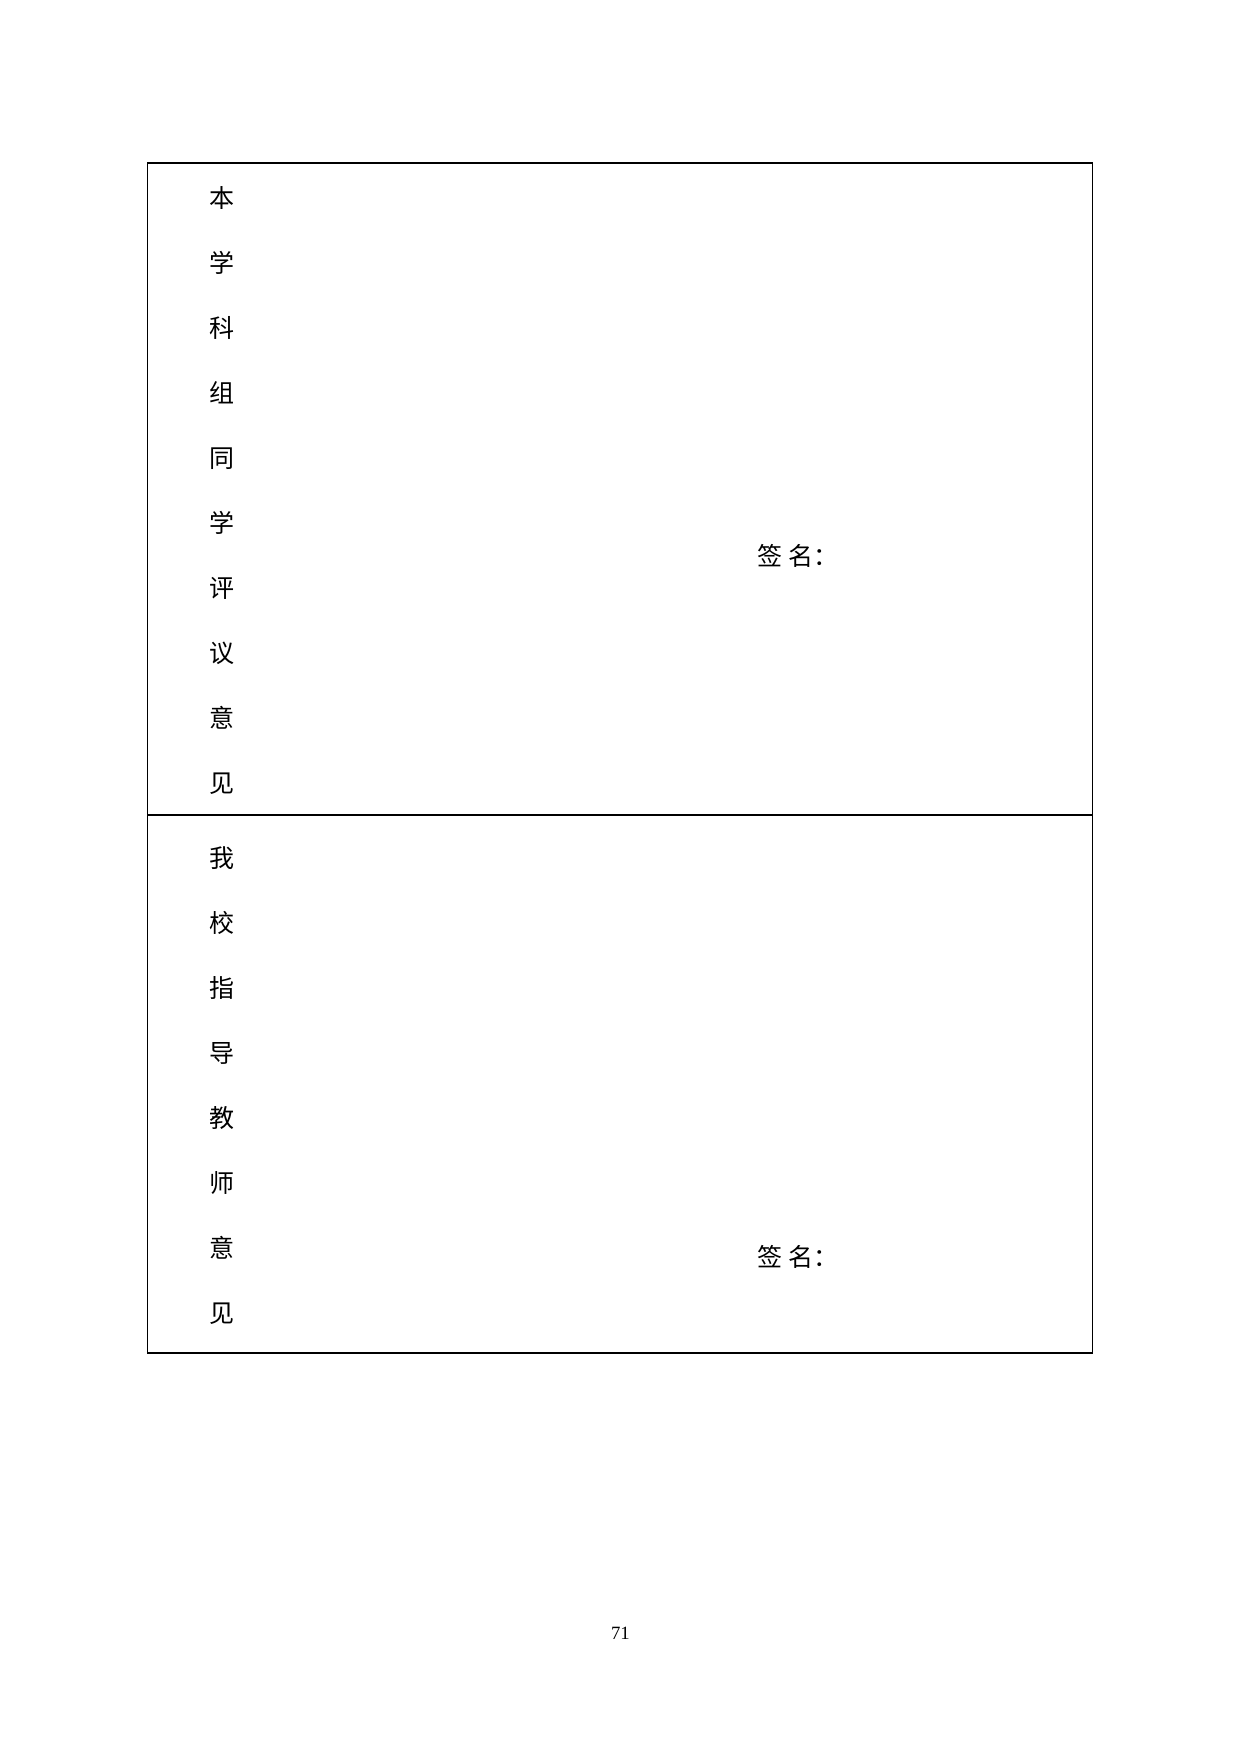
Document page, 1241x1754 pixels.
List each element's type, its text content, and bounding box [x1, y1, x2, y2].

table_cell 签 名： [296, 816, 1092, 1352]
table_cell 我 校 指 导 教 师 意 见 [148, 816, 296, 1352]
table_cell 签 名： [296, 164, 1092, 814]
table_cell 本 学 科 组 同 学 评 议 意 见 [148, 164, 296, 814]
